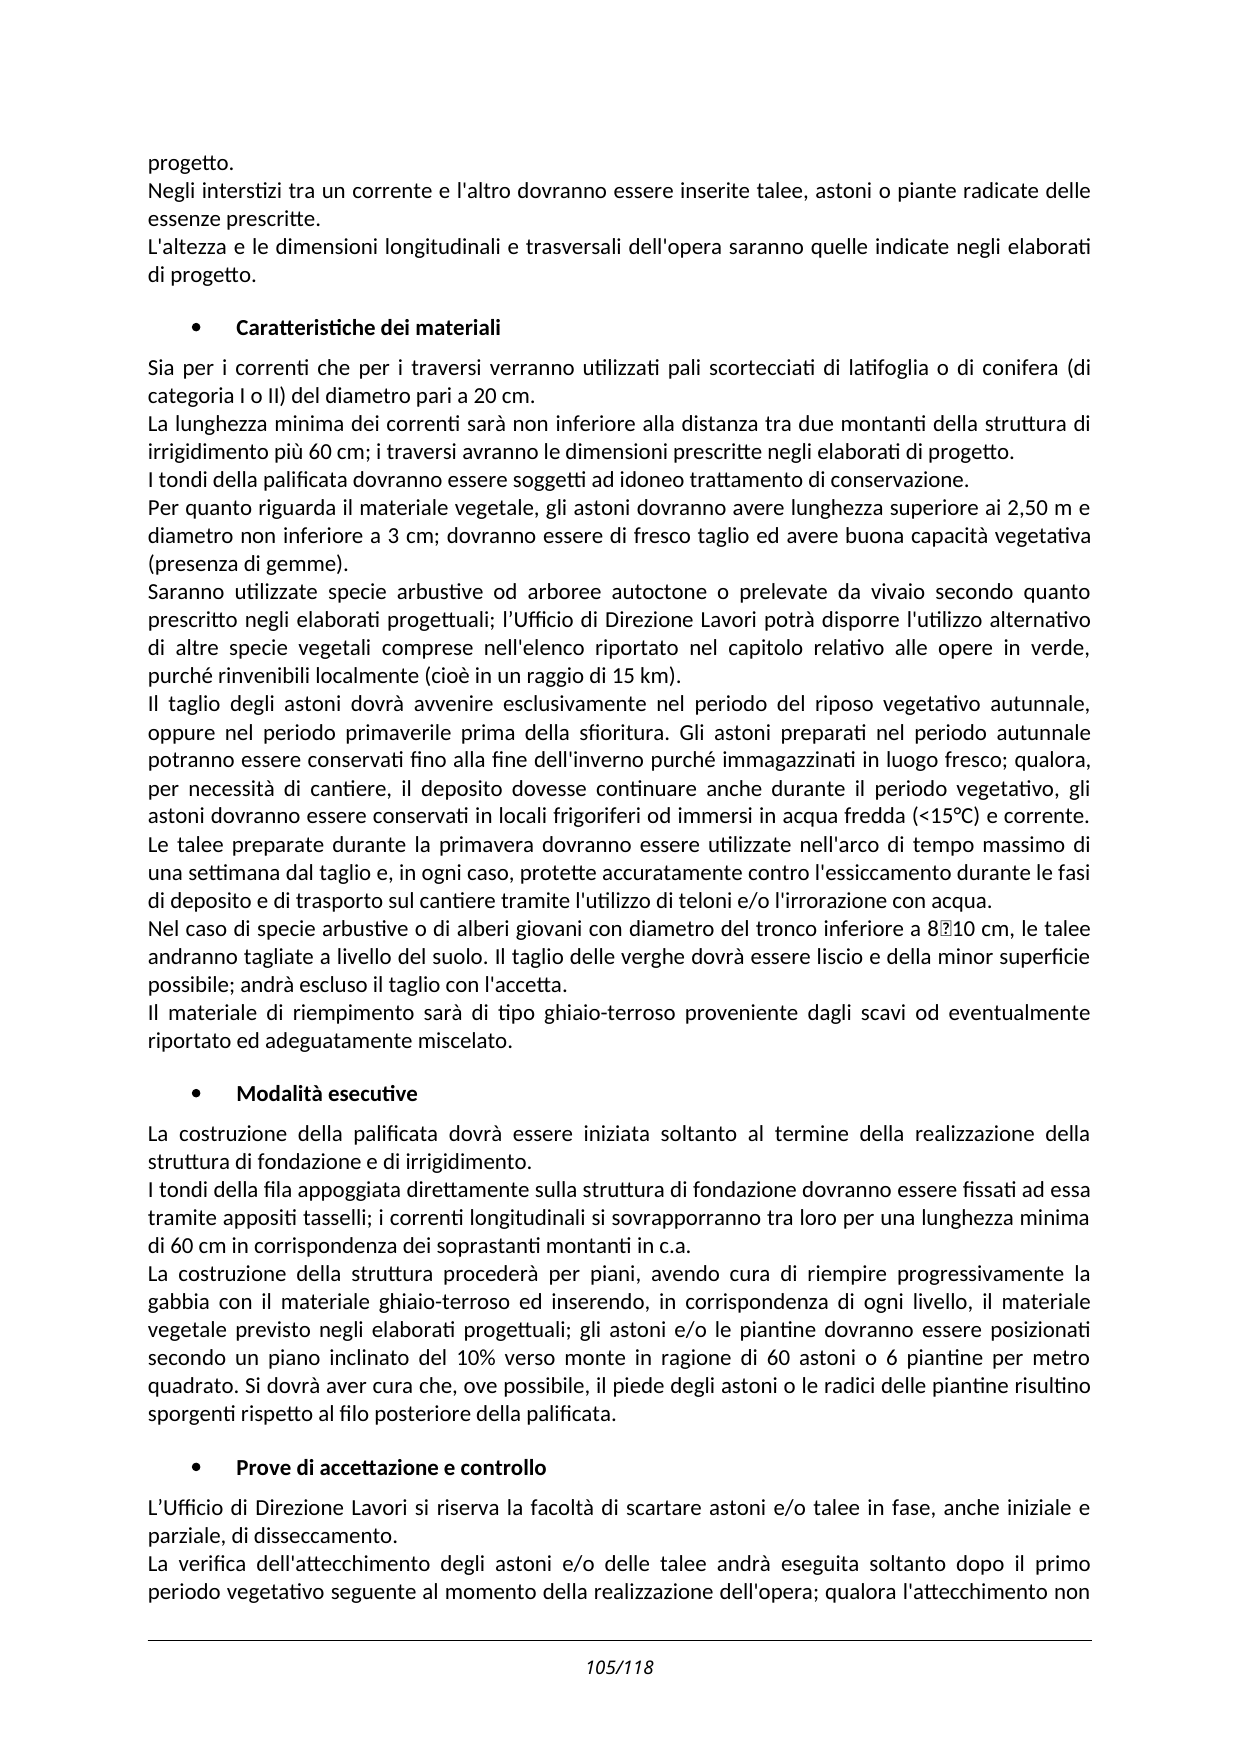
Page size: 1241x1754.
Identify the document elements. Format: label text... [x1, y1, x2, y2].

text Il materiale di riempimento sarà di tipo ghiaio-terroso proveniente dagli scavi od eventualmente riportato ed adeguatamente miscelato. [148, 998, 1093, 1054]
text Sia per i correnti che per i traversi verranno utilizzati pali scortecciati di latifoglia o di conifera (di categoria I o II) del diametro pari a 20 cm. [148, 353, 1093, 409]
list Modalità esecutive [192, 1079, 1092, 1107]
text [148, 1549, 1093, 1605]
list Caratteristiche dei materiali [192, 313, 1092, 341]
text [148, 148, 1093, 176]
list Prove di accettazione e controllo [192, 1453, 1092, 1481]
text La costruzione della palificata dovrà essere iniziata soltanto al termine della realizzazione della struttura di fondazione e di irrigidimento. [148, 1119, 1093, 1175]
text I tondi della palificata dovranno essere soggetti ad idoneo trattamento di conservazione. [148, 465, 1093, 493]
text L'altezza e le dimensioni longitudinali e trasversali dell'opera saranno quelle indicate negli elaborati di progetto. [148, 232, 1093, 288]
text La lunghezza minima dei correnti sarà non inferiore alla distanza tra due montanti della struttura di irrigidimento più 60 cm; i traversi avranno le dimensioni prescritte negli elaborati di progetto. [148, 409, 1093, 465]
text Il taglio degli astoni dovrà avvenire esclusivamente nel periodo del riposo vegetativo autunnale, oppure nel periodo primaverile prima della sfioritura. Gli astoni preparati nel periodo autunnale potranno essere conservati fino alla fine dell'inverno purché immagazzinati in luogo fresco; qualora, per necessità di cantiere, il deposito dovesse continuare anche durante il periodo vegetativo, gli astoni dovranno essere conservati in locali frigoriferi od immersi in acqua fredda (<15°C) e corrente. Le talee preparate durante la primavera dovranno essere utilizzate nell'arco di tempo massimo di una settimana dal taglio e, in ogni caso, protette accuratamente contro l'essiccamento durante le fasi di deposito e di trasporto sul cantiere tramite l'utilizzo di teloni e/o l'irrorazione con acqua. [148, 689, 1093, 914]
text L’Ufficio di Direzione Lavori si riserva la facoltà di scartare astoni e/o talee in fase, anche iniziale e parziale, di disseccamento. [148, 1493, 1093, 1549]
text Per quanto riguarda il materiale vegetale, gli astoni dovranno avere lunghezza superiore ai 2,50 m e diametro non inferiore a 3 cm; dovranno essere di fresco taglio ed avere buona capacità vegetativa (presenza di gemme). [148, 493, 1093, 577]
text Nel caso di specie arbustive o di alberi giovani con diametro del tronco inferiore a 810 cm, le talee andranno tagliate a livello del suolo. Il taglio delle verghe dovrà essere liscio e della minor superficie possibile; andrà escluso il taglio con l'accetta. [148, 914, 1093, 998]
text I tondi della fila appoggiata direttamente sulla struttura di fondazione dovranno essere fissati ad essa tramite appositi tasselli; i correnti longitudinali si sovrapporranno tra loro per una lunghezza minima di 60 cm in corrispondenza dei soprastanti montanti in c.a. [148, 1175, 1093, 1259]
text Negli interstizi tra un corrente e l'altro dovranno essere inserite talee, astoni o piante radicate delle essenze prescritte. [148, 176, 1093, 232]
text Saranno utilizzate specie arbustive od arboree autoctone o prelevate da vivaio secondo quanto prescritto negli elaborati progettuali; l’Ufficio di Direzione Lavori potrà disporre l'utilizzo alternativo di altre specie vegetali comprese nell'elenco riportato nel capitolo relativo alle opere in verde, purché rinvenibili localmente (cioè in un raggio di 15 km). [148, 577, 1093, 689]
text La costruzione della struttura procederà per piani, avendo cura di riempire progressivamente la gabbia con il materiale ghiaio-terroso ed inserendo, in corrispondenza di ogni livello, il materiale vegetale previsto negli elaborati progettuali; gli astoni e/o le piantine dovranno essere posizionati secondo un piano inclinato del 10% verso monte in ragione di 60 astoni o 6 piantine per metro quadrato. Si dovrà aver cura che, ove possibile, il piede degli astoni o le radici delle piantine risultino sporgenti rispetto al filo posteriore della palificata. [148, 1259, 1093, 1428]
